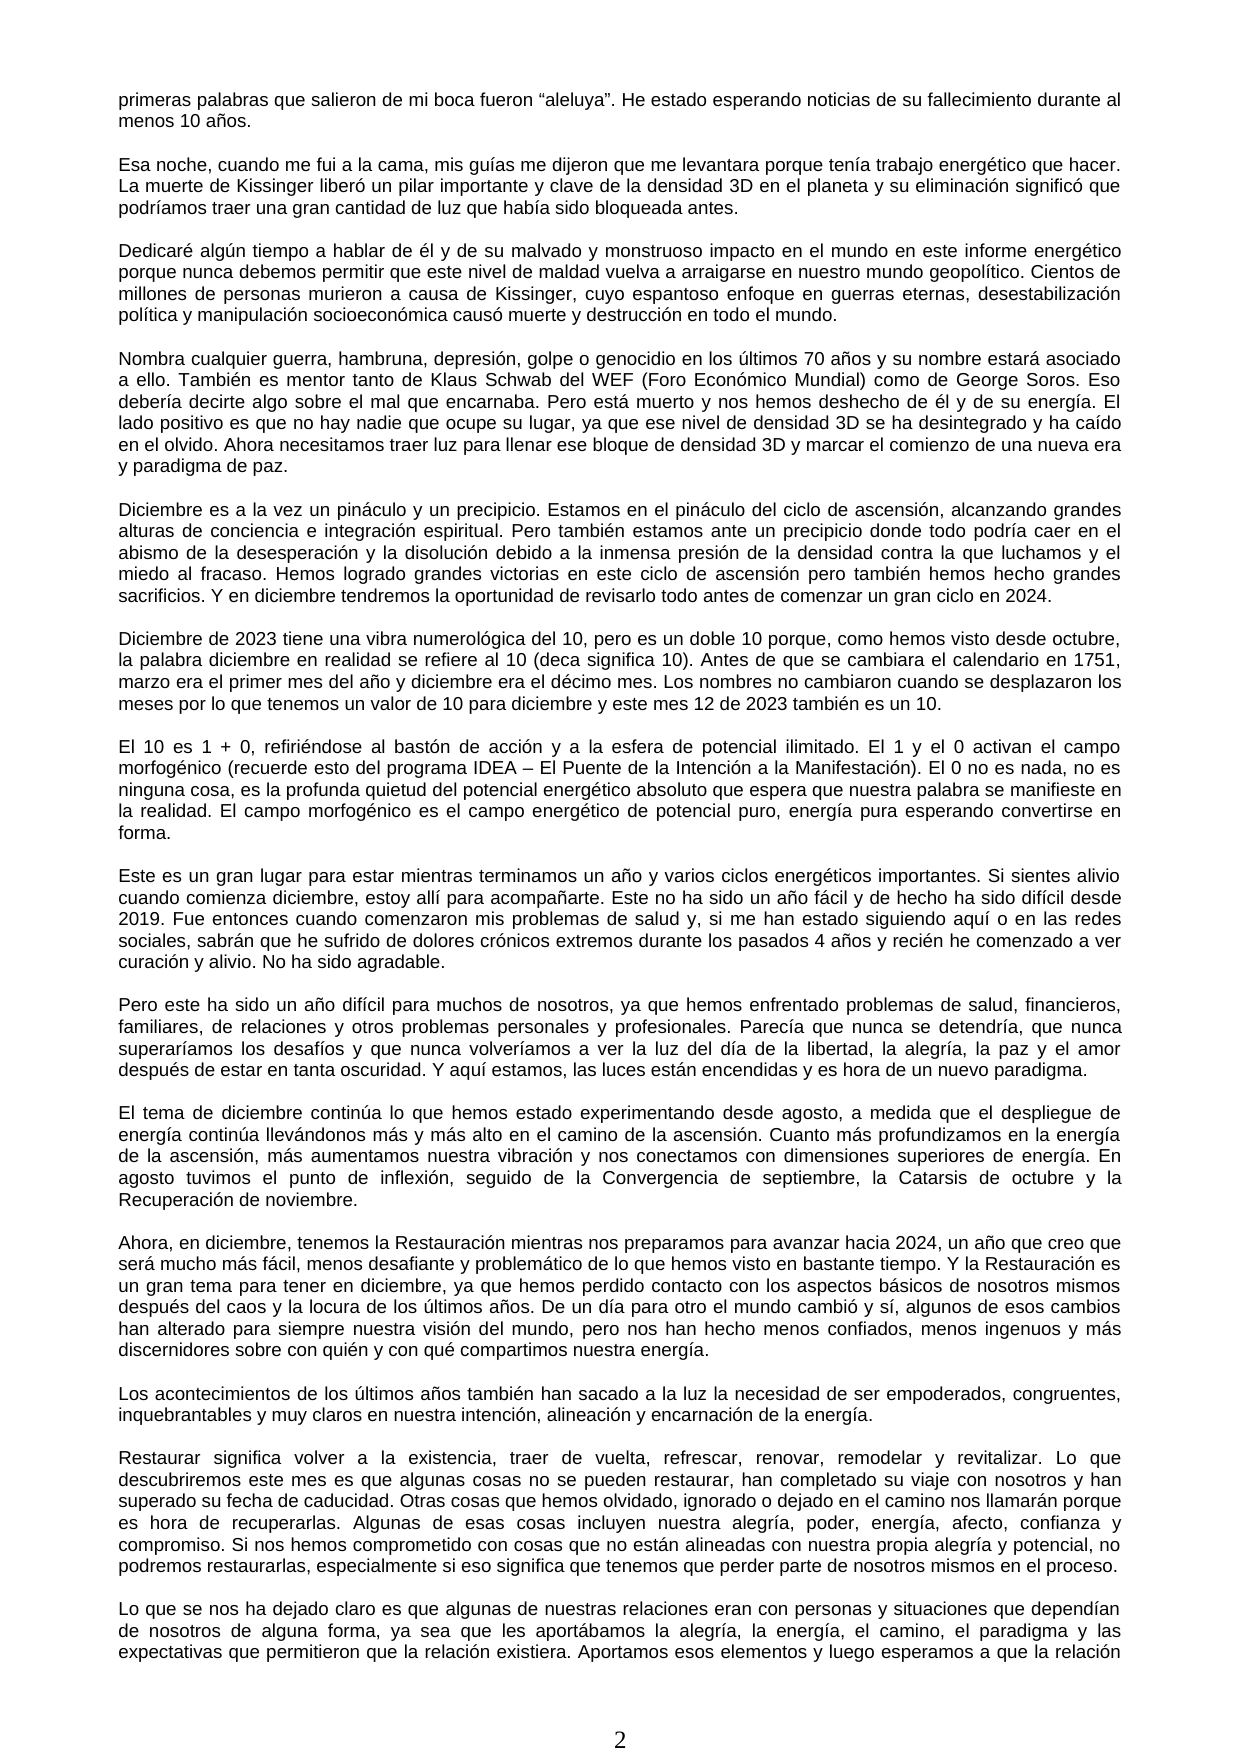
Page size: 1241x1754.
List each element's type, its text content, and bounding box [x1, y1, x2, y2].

text Este es un gran lugar para estar mientras terminamos un año y varios ciclos energéticos importantes. Si sientes alivio cuando comienza diciembre, estoy allí para acompañarte. Este no ha sido un año fácil y de hecho ha sido difícil desde 2019. Fue entonces cuando comenzaron mis problemas de salud y, si me han estado siguiendo aquí o en las redes sociales, sabrán que he sufrido de dolores crónicos extremos durante los pasados 4 años y recién he comenzado a ver curación y alivio. No ha sido agradable. [118, 865, 1122, 973]
text Pero este ha sido un año difícil para muchos de nosotros, ya que hemos enfrentado problemas de salud, financieros, familiares, de relaciones y otros problemas personales y profesionales. Parecía que nunca se detendría, que nunca superaríamos los desafíos y que nunca volveríamos a ver la luz del día de la libertad, la alegría, la paz y el amor después de estar en tanta oscuridad. Y aquí estamos, las luces están encendidas y es hora de un nuevo paradigma. [118, 994, 1122, 1081]
text Restaurar significa volver a la existencia, traer de vuelta, refrescar, renovar, remodelar y revitalizar. Lo que descubriremos este mes es que algunas cosas no se pueden restaurar, han completado su viaje con nosotros y han superado su fecha de caducidad. Otras cosas que hemos olvidado, ignorado o dejado en el camino nos llamarán porque es hora de recuperarlas. Algunas de esas cosas incluyen nuestra alegría, poder, energía, afecto, confianza y compromiso. Si nos hemos comprometido con cosas que no están alineadas con nuestra propia alegría y potencial, no podremos restaurarlas, especialmente si eso significa que tenemos que perder parte de nosotros mismos en el proceso. [118, 1447, 1122, 1576]
text El tema de diciembre continúa lo que hemos estado experimentando desde agosto, a medida que el despliegue de energía continúa llevándonos más y más alto en el camino de la ascensión. Cuanto más profundizamos en la energía de la ascensión, más aumentamos nuestra vibración y nos conectamos con dimensiones superiores de energía. En agosto tuvimos el punto de inflexión, seguido de la Convergencia de septiembre, la Catarsis de octubre y la Recuperación de noviembre. [118, 1102, 1122, 1210]
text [118, 1598, 1122, 1663]
text Diciembre de 2023 tiene una vibra numerológica del 10, pero es un doble 10 porque, como hemos visto desde octubre, la palabra diciembre en realidad se refiere al 10 (deca significa 10). Antes de que se cambiara el calendario en 1751, marzo era el primer mes del año y diciembre era el décimo mes. Los nombres no cambiaron cuando se desplazaron los meses por lo que tenemos un valor de 10 para diciembre y este mes 12 de 2023 también es un 10. [118, 628, 1122, 714]
text Nombra cualquier guerra, hambruna, depresión, golpe o genocidio en los últimos 70 años y su nombre estará asociado a ello. También es mentor tanto de Klaus Schwab del WEF (Foro Económico Mundial) como de George Soros. Eso debería decirte algo sobre el mal que encarnaba. Pero está muerto y nos hemos deshecho de él y de su energía. El lado positivo es que no hay nadie que ocupe su lugar, ya que ese nivel de densidad 3D se ha desintegrado y ha caído en el olvido. Ahora necesitamos traer luz para llenar ese bloque de densidad 3D y marcar el comienzo de una nueva era y paradigma de paz. [118, 347, 1122, 477]
text Los acontecimientos de los últimos años también han sacado a la luz la necesidad de ser empoderados, congruentes, inquebrantables y muy claros en nuestra intención, alineación y encarnación de la energía. [118, 1382, 1122, 1426]
text Diciembre es a la vez un pináculo y un precipicio. Estamos en el pináculo del ciclo de ascensión, alcanzando grandes alturas de conciencia e integración espiritual. Pero también estamos ante un precipicio donde todo podría caer en el abismo de la desesperación y la disolución debido a la inmensa presión de la densidad contra la que luchamos y el miedo al fracaso. Hemos logrado grandes victorias en este ciclo de ascensión pero también hemos hecho grandes sacrificios. Y en diciembre tendremos la oportunidad de revisarlo todo antes de comenzar un gran ciclo en 2024. [118, 498, 1122, 606]
text Ahora, en diciembre, tenemos la Restauración mientras nos preparamos para avanzar hacia 2024, un año que creo que será mucho más fácil, menos desafiante y problemático de lo que hemos visto en bastante tiempo. Y la Restauración es un gran tema para tener en diciembre, ya que hemos perdido contacto con los aspectos básicos de nosotros mismos después del caos y la locura de los últimos años. De un día para otro el mundo cambió y sí, algunos de esos cambios han alterado para siempre nuestra visión del mundo, pero nos han hecho menos confiados, menos ingenuos y más discernidores sobre con quién y con qué compartimos nuestra energía. [118, 1231, 1122, 1361]
text El 10 es 1 + 0, refiriéndose al bastón de acción y a la esfera de potencial ilimitado. El 1 y el 0 activan el campo morfogénico (recuerde esto del programa IDEA – El Puente de la Intención a la Manifestación). El 0 no es nada, no es ninguna cosa, es la profunda quietud del potencial energético absoluto que espera que nuestra palabra se manifieste en la realidad. El campo morfogénico es el campo energético de potencial puro, energía pura esperando convertirse en forma. [118, 736, 1122, 843]
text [118, 89, 1122, 132]
text Esa noche, cuando me fui a la cama, mis guías me dijeron que me levantara porque tenía trabajo energético que hacer. La muerte de Kissinger liberó un pilar importante y clave de la densidad 3D en el planeta y su eliminación significó que podríamos traer una gran cantidad de luz que había sido bloqueada antes. [118, 153, 1122, 218]
text Dedicaré algún tiempo a hablar de él y de su malvado y monstruoso impacto en el mundo en este informe energético porque nunca debemos permitir que este nivel de maldad vuelva a arraigarse en nuestro mundo geopolítico. Cientos de millones de personas murieron a causa de Kissinger, cuyo espantoso enfoque en guerras eternas, desestabilización política y manipulación socioeconómica causó muerte y destrucción en todo el mundo. [118, 239, 1122, 326]
